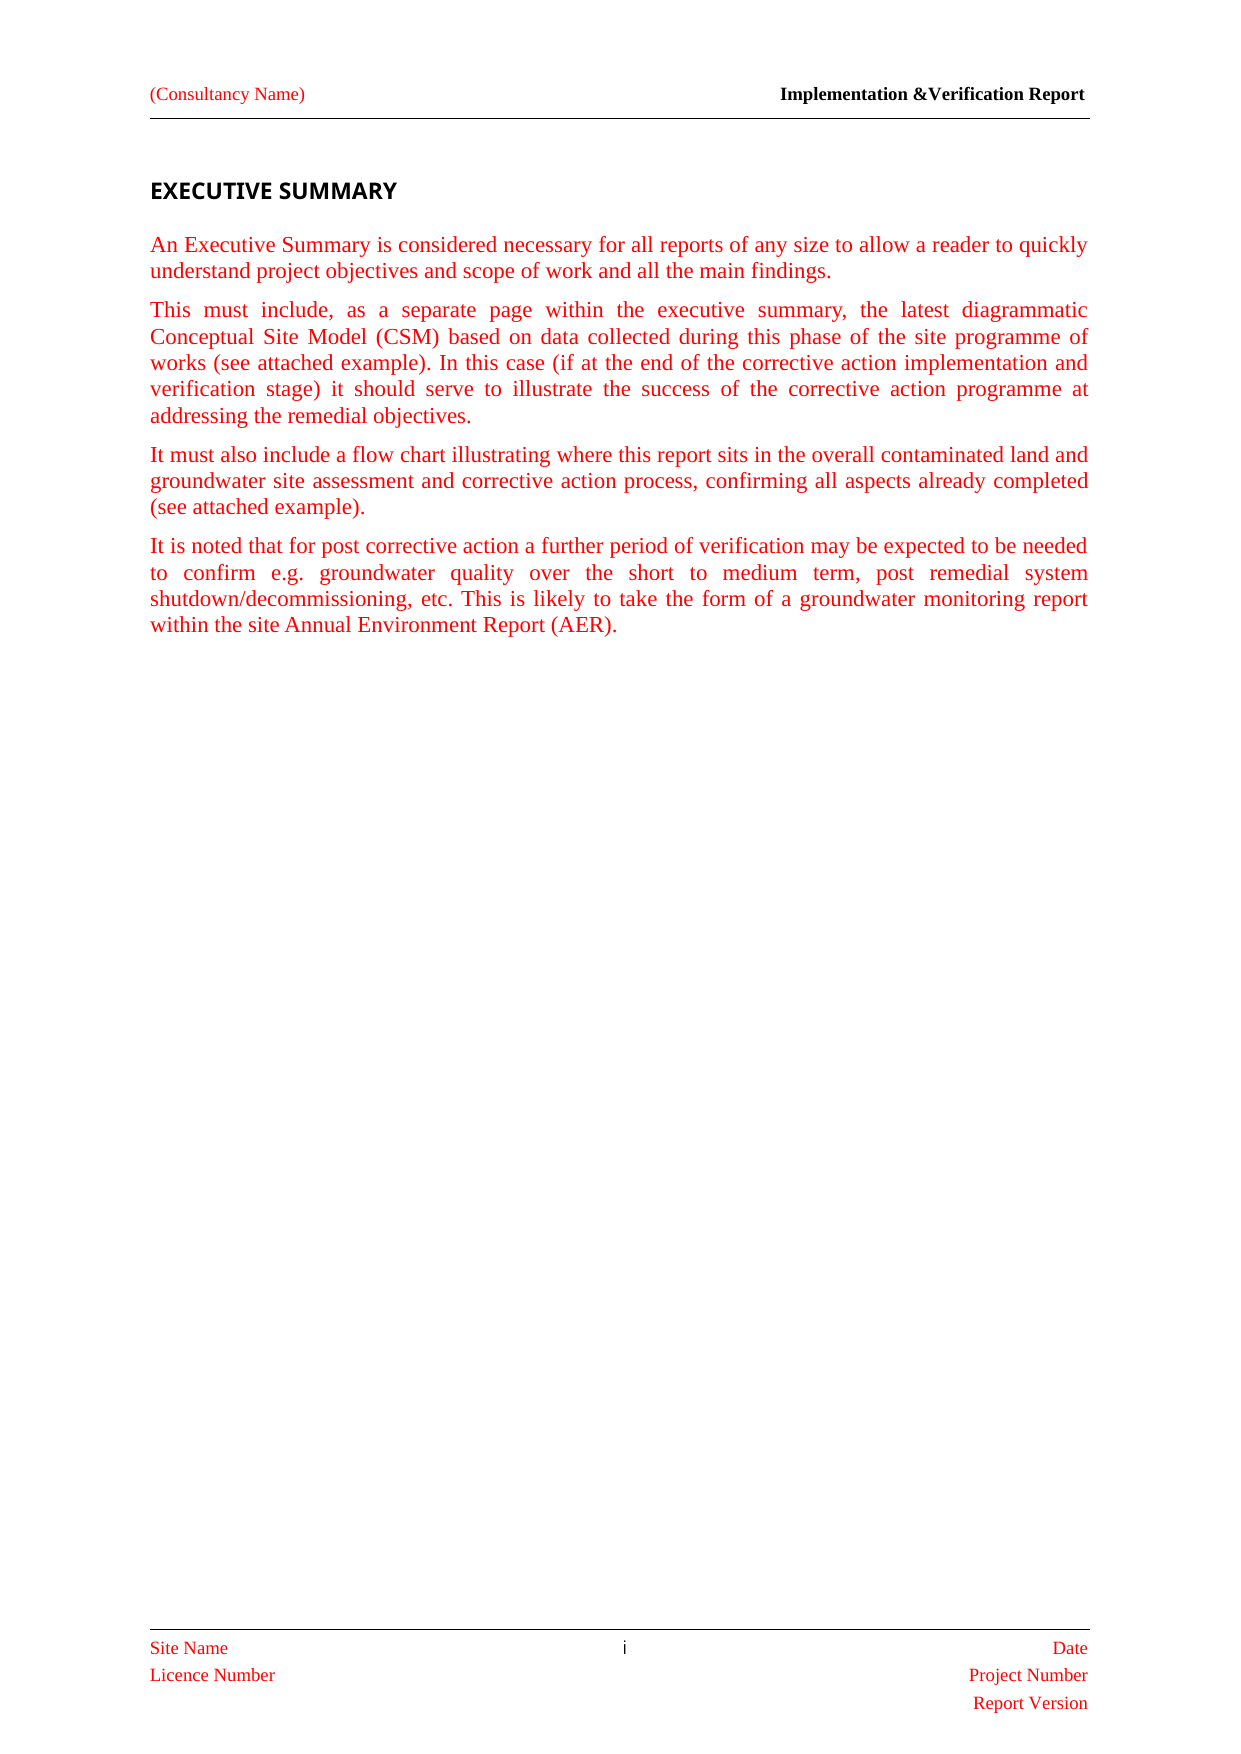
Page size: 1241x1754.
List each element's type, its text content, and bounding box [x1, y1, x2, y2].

list executive summary [150, 175, 1090, 206]
text An Executive Summary is considered necessary for all reports of any size to allow a reader to quickly understand project objectives and scope of work and all the main findings. [150, 231, 1090, 284]
text It is noted that for post corrective action a further period of verification may be expected to be needed to confirm e.g. groundwater quality over the short to medium term, post remedial system shutdown/decommissioning, etc. This is likely to take the form of a groundwater monitoring report within the site Annual Environment Report (AER). [150, 532, 1090, 638]
text It must also include a flow chart illustrating where this report sits in the overall contaminated land and groundwater site assessment and corrective action process, confirming all aspects already completed (see attached example). [150, 441, 1090, 520]
text This must include, as a separate page within the executive summary, the latest diagrammatic Conceptual Site Model (CSM) based on data collected during this phase of the site programme of works (see attached example). In this case (if at the end of the corrective action implementation and verification stage) it should serve to illustrate the success of the corrective action programme at addressing the remedial objectives. [150, 296, 1090, 428]
